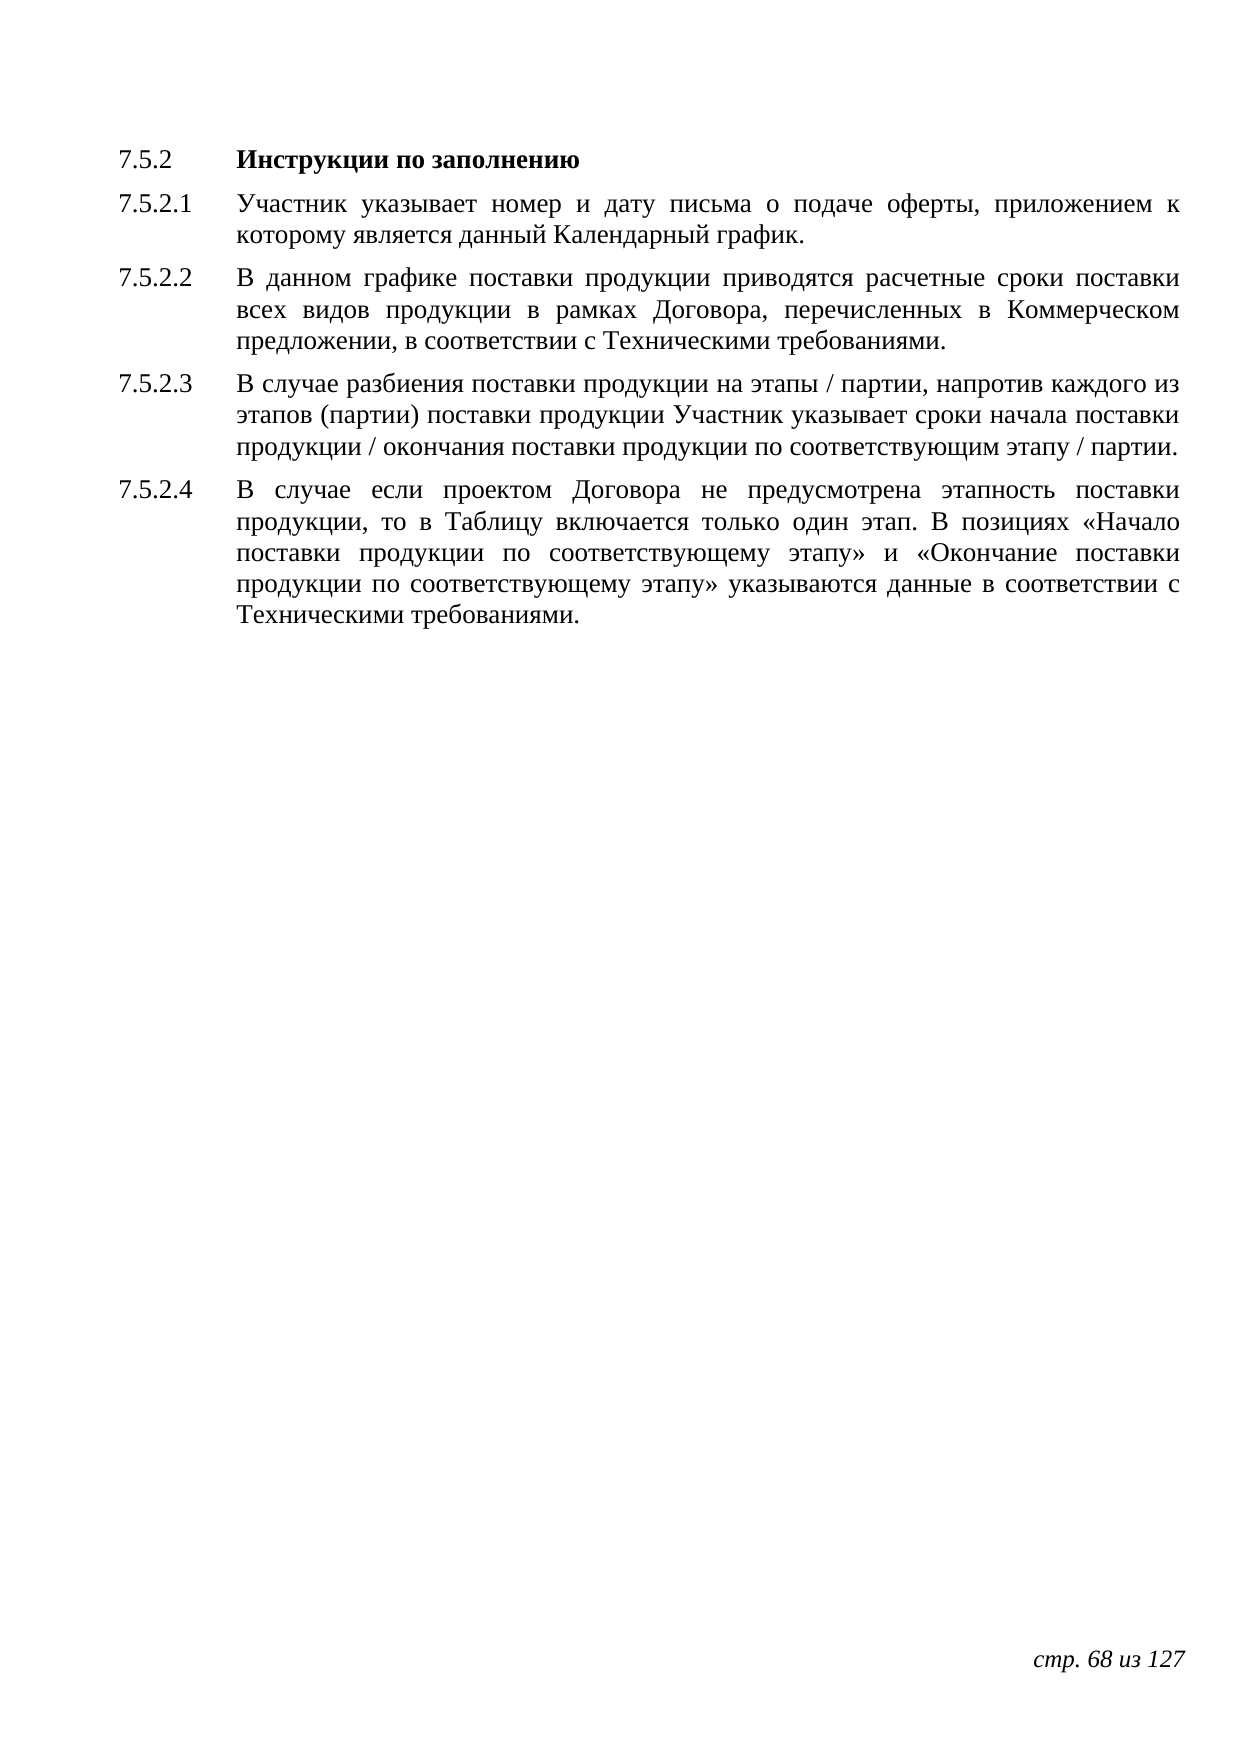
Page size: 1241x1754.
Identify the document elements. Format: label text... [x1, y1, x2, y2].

text В случае разбиения поставки продукции на этапы / партии, напротив каждого из этапов (партии) поставки продукции Участник указывает сроки начала поставки продукции / окончания поставки продукции по соответствующим этапу / партии. [118, 367, 1181, 461]
text В случае если проектом Договора не предусмотрена этапность поставки продукции, то в Таблицу включается только один этап. В позициях «Начало поставки продукции по соответствующему этапу» и «Окончание поставки продукции по соответствующему этапу» указываются данные в соответствии с Техническими требованиями. [118, 473, 1181, 629]
text В данном графике поставки продукции приводятся расчетные сроки поставки всех видов продукции в рамках Договора, перечисленных в Коммерческом предложении, в соответствии с Техническими требованиями. [118, 262, 1181, 355]
text Участник указывает номер и дату письма о подаче оферты, приложением к которому является данный Календарный график. [118, 187, 1181, 249]
text Инструкции по заполнению [118, 143, 1181, 174]
